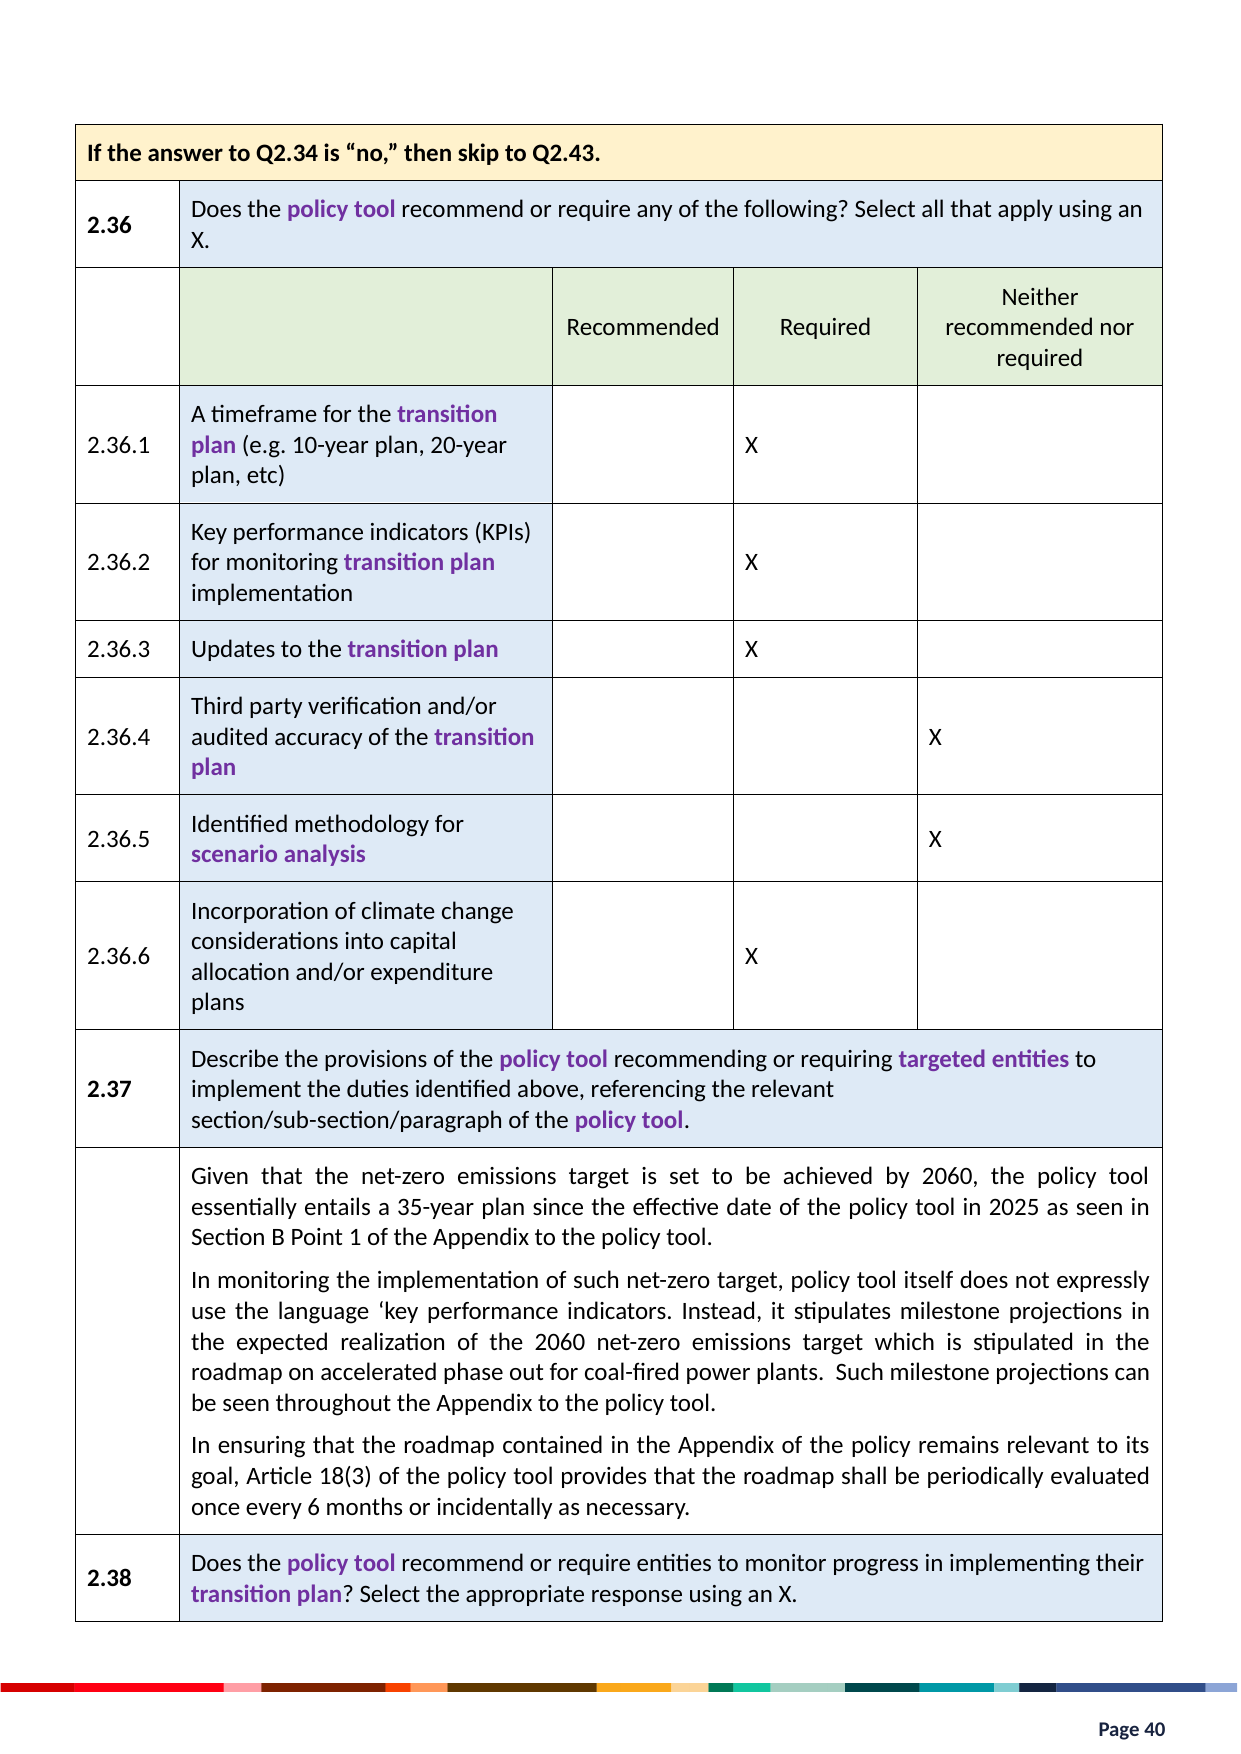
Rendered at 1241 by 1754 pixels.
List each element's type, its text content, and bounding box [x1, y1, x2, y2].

table_cell 2.36 [76, 181, 179, 267]
table_cell [553, 621, 733, 677]
table_cell X [734, 882, 917, 1029]
table_cell X [734, 386, 917, 502]
table_cell [918, 621, 1162, 677]
table_cell [76, 1148, 179, 1534]
table_cell 2.37 [76, 1030, 179, 1147]
table_cell [734, 795, 917, 881]
table_cell 2.36.5 [76, 795, 179, 881]
table_cell 2.36.6 [76, 882, 179, 1029]
table_cell [76, 268, 179, 385]
table_cell [553, 882, 733, 1029]
table_cell Updates to the transition plan [180, 621, 552, 677]
table_cell 2.36.2 [76, 504, 179, 620]
table_cell 2.38 [76, 1535, 179, 1621]
table_cell 2.36.3 [76, 621, 179, 677]
table_cell [918, 504, 1162, 620]
table_cell [553, 678, 733, 794]
table_cell A timeframe for the transition plan (e.g. 10-year plan, 20-year plan, etc) [180, 386, 552, 502]
table_cell If the answer to Q2.34 is “no,” then skip to Q2.43. [76, 125, 1162, 180]
table_cell Describe the provisions of the policy tool recommending or requiring targeted entities to implement the duties identified above, referencing the relevant section/sub-section/paragraph of the policy tool. [180, 1030, 1162, 1147]
table_cell Given that the net-zero emissions target is set to be achieved by 2060, the policy tool essentially entails a 35-year plan since the effective date of the policy tool in 2025 as seen in Section B Point 1 of the Appendix to the policy tool. In monitoring the implementation of such net-zero target, policy tool itself does not expressly use the language ‘key performance indicators. Instead, it stipulates milestone projections in the expected realization of the 2060 net-zero emissions target which is stipulated in the roadmap on accelerated phase out for coal-fired power plants. Such milestone projections can be seen throughout the Appendix to the policy tool. In ensuring that the roadmap contained in the Appendix of the policy remains relevant to its goal, Article 18(3) of the policy tool provides that the roadmap shall be periodically evaluated once every 6 months or incidentally as necessary. [180, 1148, 1162, 1534]
table_cell Does the policy tool recommend or require any of the following? Select all that apply using an X. [180, 181, 1162, 267]
table_cell [734, 678, 917, 794]
table_cell Required [734, 268, 917, 385]
table_cell X [734, 621, 917, 677]
table_cell 2.36.4 [76, 678, 179, 794]
table_cell Does the policy tool recommend or require entities to monitor progress in implementing their transition plan? Select the appropriate response using an X. [180, 1535, 1162, 1621]
table_cell [918, 882, 1162, 1029]
table_cell Identified methodology for scenario analysis [180, 795, 552, 881]
table_cell [180, 268, 552, 385]
table_cell Recommended [553, 268, 733, 385]
table_cell [553, 386, 733, 502]
table_cell 2.36.1 [76, 386, 179, 502]
table_cell X [734, 504, 917, 620]
table_cell Key performance indicators (KPIs) for monitoring transition plan implementation [180, 504, 552, 620]
table_cell Incorporation of climate change considerations into capital allocation and/or expenditure plans [180, 882, 552, 1029]
picture [0, 1683, 1236, 1692]
table_cell [553, 504, 733, 620]
table_cell Third party verification and/or audited accuracy of the transition plan [180, 678, 552, 794]
table_cell [553, 795, 733, 881]
table_cell [918, 386, 1162, 502]
table_cell X [918, 678, 1162, 794]
table_cell X [918, 795, 1162, 881]
table_cell Neither recommended nor required [918, 268, 1162, 385]
